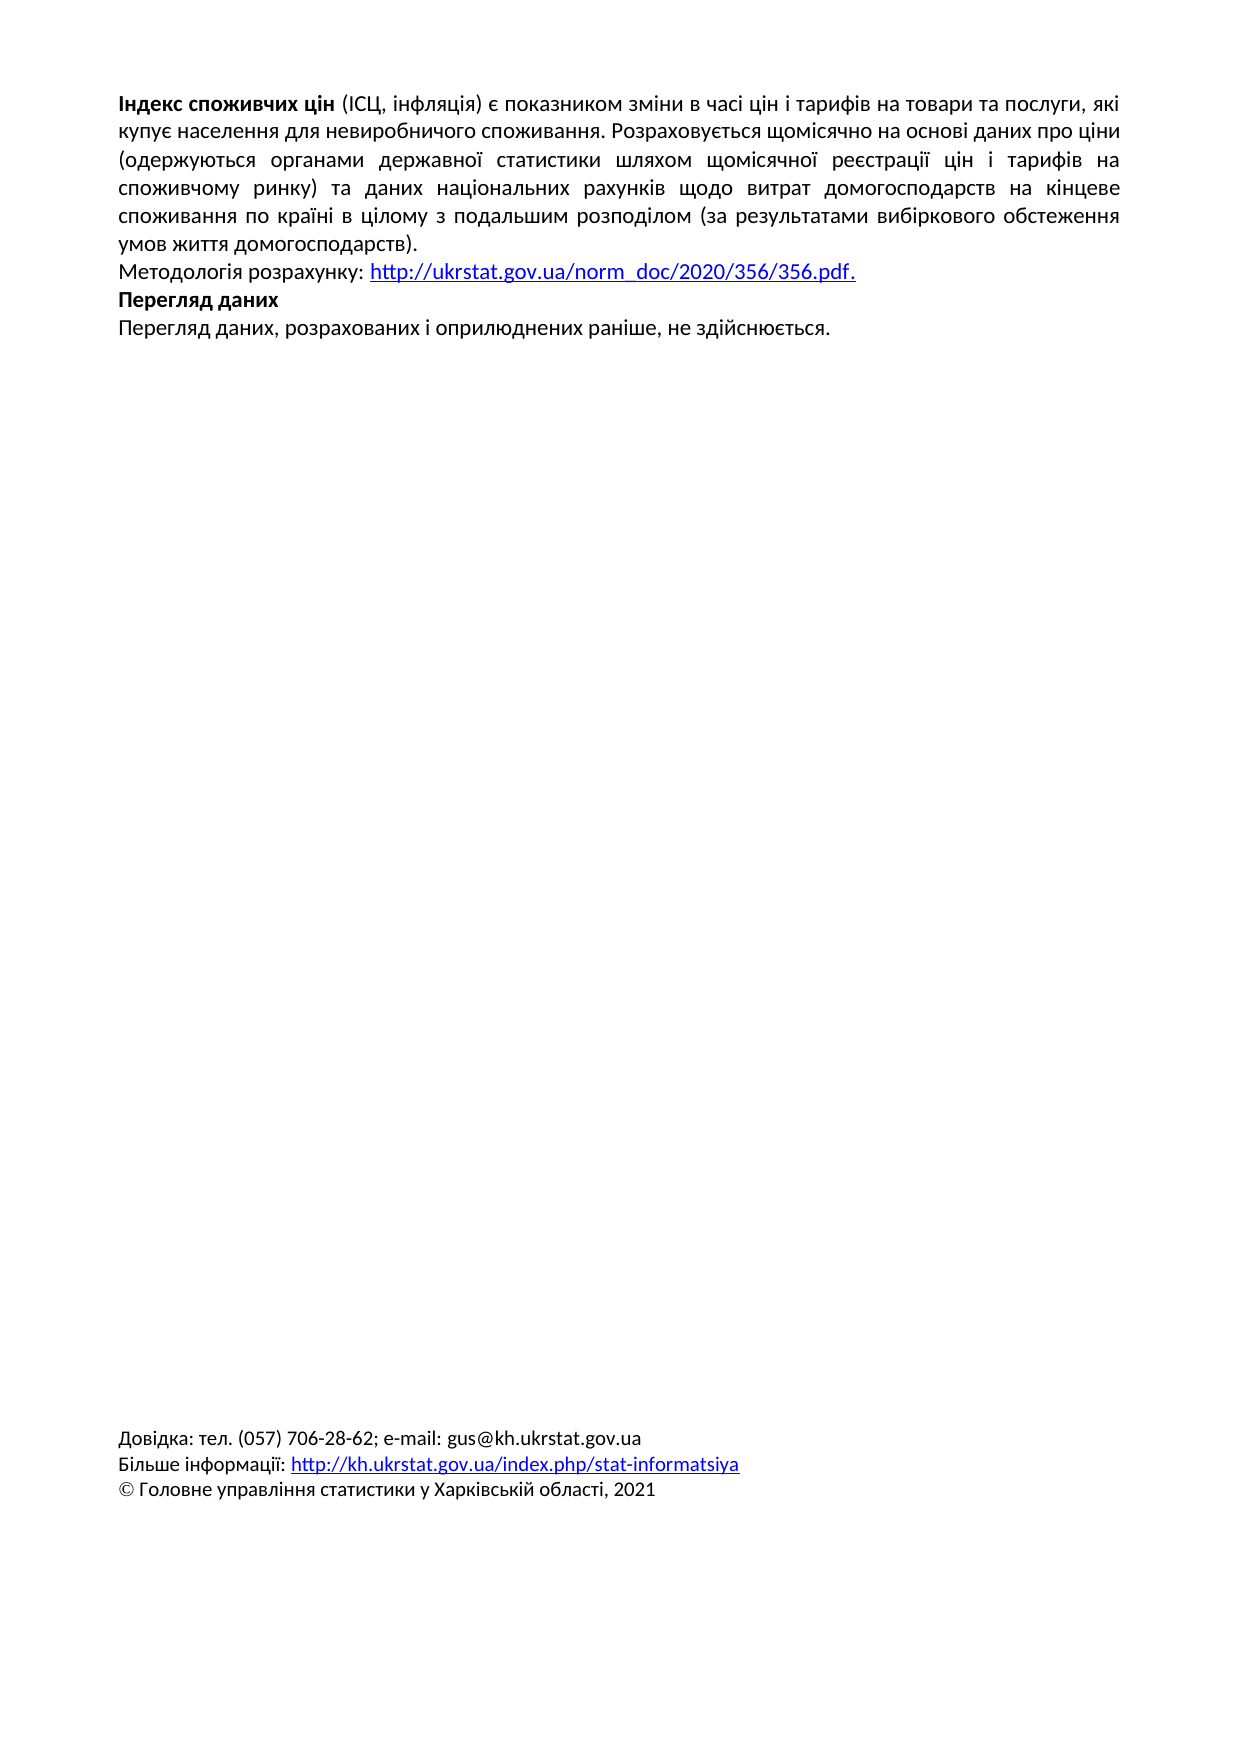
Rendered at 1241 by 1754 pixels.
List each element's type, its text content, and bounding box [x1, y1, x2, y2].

text Головне управління статистики у Харківській області, 2021 [118, 1476, 1122, 1502]
text Методологія розрахунку: http://ukrstat.gov.ua/norm_doc/2020/356/356.pdf. [118, 257, 1122, 285]
text Перегляд даних [118, 285, 1122, 313]
text Перегляд даних, розрахованих і оприлюднених раніше, не здійснюється. [118, 313, 1122, 341]
text Більше інформації: http://kh.ukrstat.gov.ua/index.php/stat-informatsiya [118, 1451, 1122, 1476]
text Довідка: тел. (057) 706-28-62; e-mail: gus@kh.ukrstat.gov.ua [118, 1426, 1122, 1451]
text Індекс споживчих цін (ІСЦ, інфляція) є показником зміни в часі цін і тарифів на товари та послуги, які купує населення для невиробничого споживання. Розраховується щомісячно на основі даних про ціни (одержуються органами державної статистики шляхом щомісячної реєстрації цін і тарифів на споживчому ринку) та даних національних рахунків щодо витрат домогосподарств на кінцеве споживання по країні в цілому з подальшим розподілом (за результатами вибіркового обстеження умов життя домогосподарств). [118, 89, 1122, 257]
